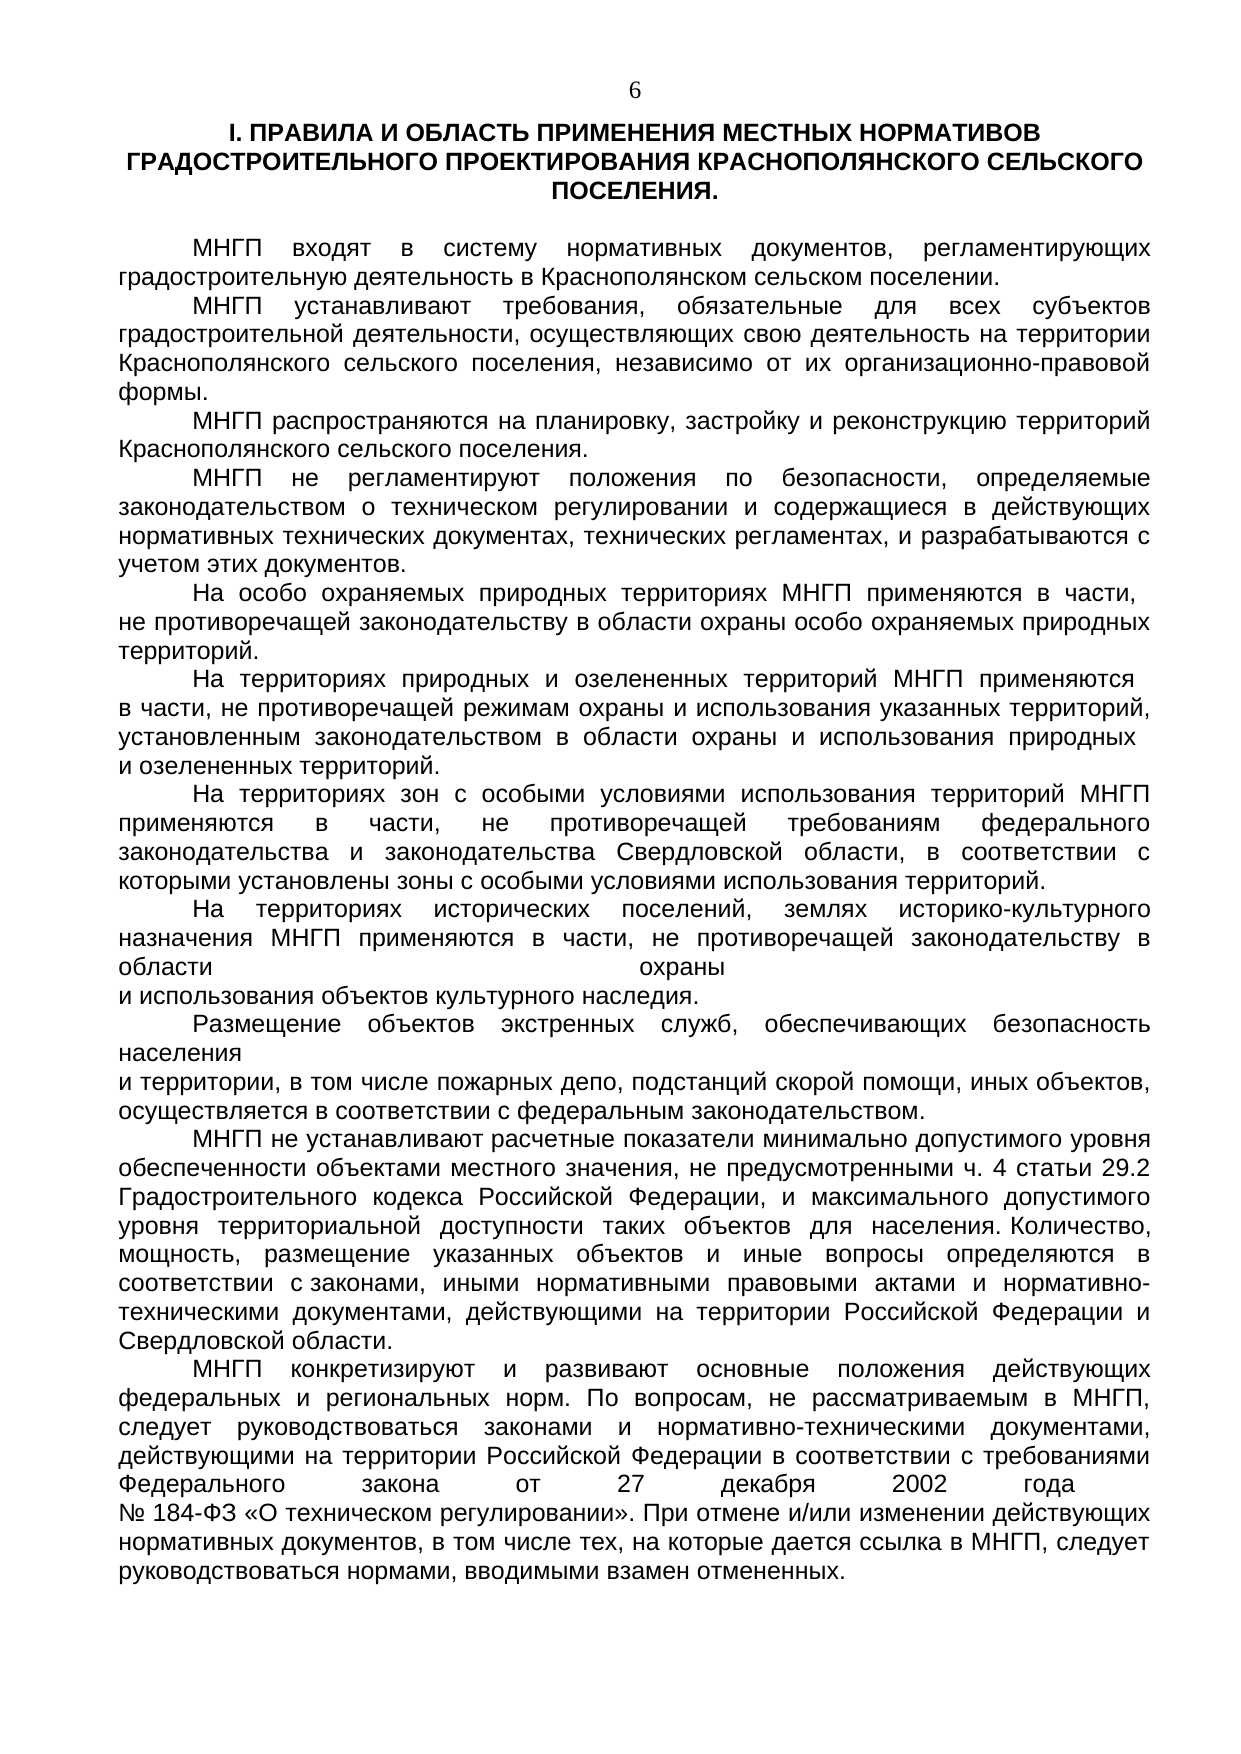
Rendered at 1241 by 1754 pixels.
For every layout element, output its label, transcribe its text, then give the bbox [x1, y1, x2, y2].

text На территориях зон с особыми условиями использования территорий МНГП применяются в части, не противоречащей требованиям федерального законодательства и законодательства Свердловской области, в соответствии с которыми установлены зоны с особыми условиями использования территорий. [118, 779, 1152, 894]
subtitle I. ПРАВИЛА И ОБЛАСТЬ ПРИМЕНЕНИЯ МЕСТНЫХ НОРМАТИВОВ ГРАДОСТРОИТЕЛЬНОГО ПРОЕКТИРОВАНИЯ КРАСНОПОЛЯНСКОГО СЕЛЬСКОГО ПОСЕЛЕНИЯ. [118, 118, 1152, 204]
text МНГП распространяются на планировку, застройку и реконструкцию территорий Краснополянского сельского поселения. [118, 406, 1152, 463]
text На территориях исторических поселений, землях историко-культурного назначения МНГП применяются в части, не противоречащей законодательству в области охраны и использования объектов культурного наследия. [118, 894, 1152, 1009]
text МНГП не устанавливают расчетные показатели минимально допустимого уровня обеспеченности объектами местного значения, не предусмотренными ч. 4 статьи 29.2 Градостроительного кодекса Российской Федерации, и максимального допустимого уровня территориальной доступности таких объектов для населения. Количество, мощность, размещение указанных объектов и иные вопросы определяются в соответствии с законами, иными нормативными правовыми актами и нормативно-техническими документами, действующими на территории Российской Федерации и Свердловской области. [118, 1124, 1152, 1354]
text Размещение объектов экстренных служб, обеспечивающих безопасность населения и территории, в том числе пожарных депо, подстанций скорой помощи, иных объектов, осуществляется в соответствии с федеральным законодательством. [118, 1009, 1152, 1124]
text На территориях природных и озелененных территорий МНГП применяются в части, не противоречащей режимам охраны и использования указанных территорий, установленным законодательством в области охраны и использования природных и озелененных территорий. [118, 664, 1152, 779]
text МНГП не регламентируют положения по безопасности, определяемые законодательством о техническом регулировании и содержащиеся в действующих нормативных технических документах, технических регламентах, и разрабатываются с учетом этих документов. [118, 463, 1152, 578]
text МНГП устанавливают требования, обязательные для всех субъектов градостроительной деятельности, осуществляющих свою деятельность на территории Краснополянского сельского поселения, независимо от их организационно-правовой формы. [118, 291, 1152, 406]
text МНГП конкретизируют и развивают основные положения действующих федеральных и региональных норм. По вопросам, не рассматриваемым в МНГП, следует руководствоваться законами и нормативно-техническими документами, действующими на территории Российской Федерации в соответствии с требованиями Федерального закона от 27 декабря 2002 года № 184-ФЗ «О техническом регулировании». При отмене и/или изменении действующих нормативных документов, в том числе тех, на которые дается ссылка в МНГП, следует руководствоваться нормами, вводимыми взамен отмененных. [118, 1354, 1152, 1584]
text На особо охраняемых природных территориях МНГП применяются в части, не противоречащей законодательству в области охраны особо охраняемых природных территорий. [118, 578, 1152, 664]
text МНГП входят в систему нормативных документов, регламентирующих градостроительную деятельность в Краснополянском сельском поселении. [118, 233, 1152, 291]
